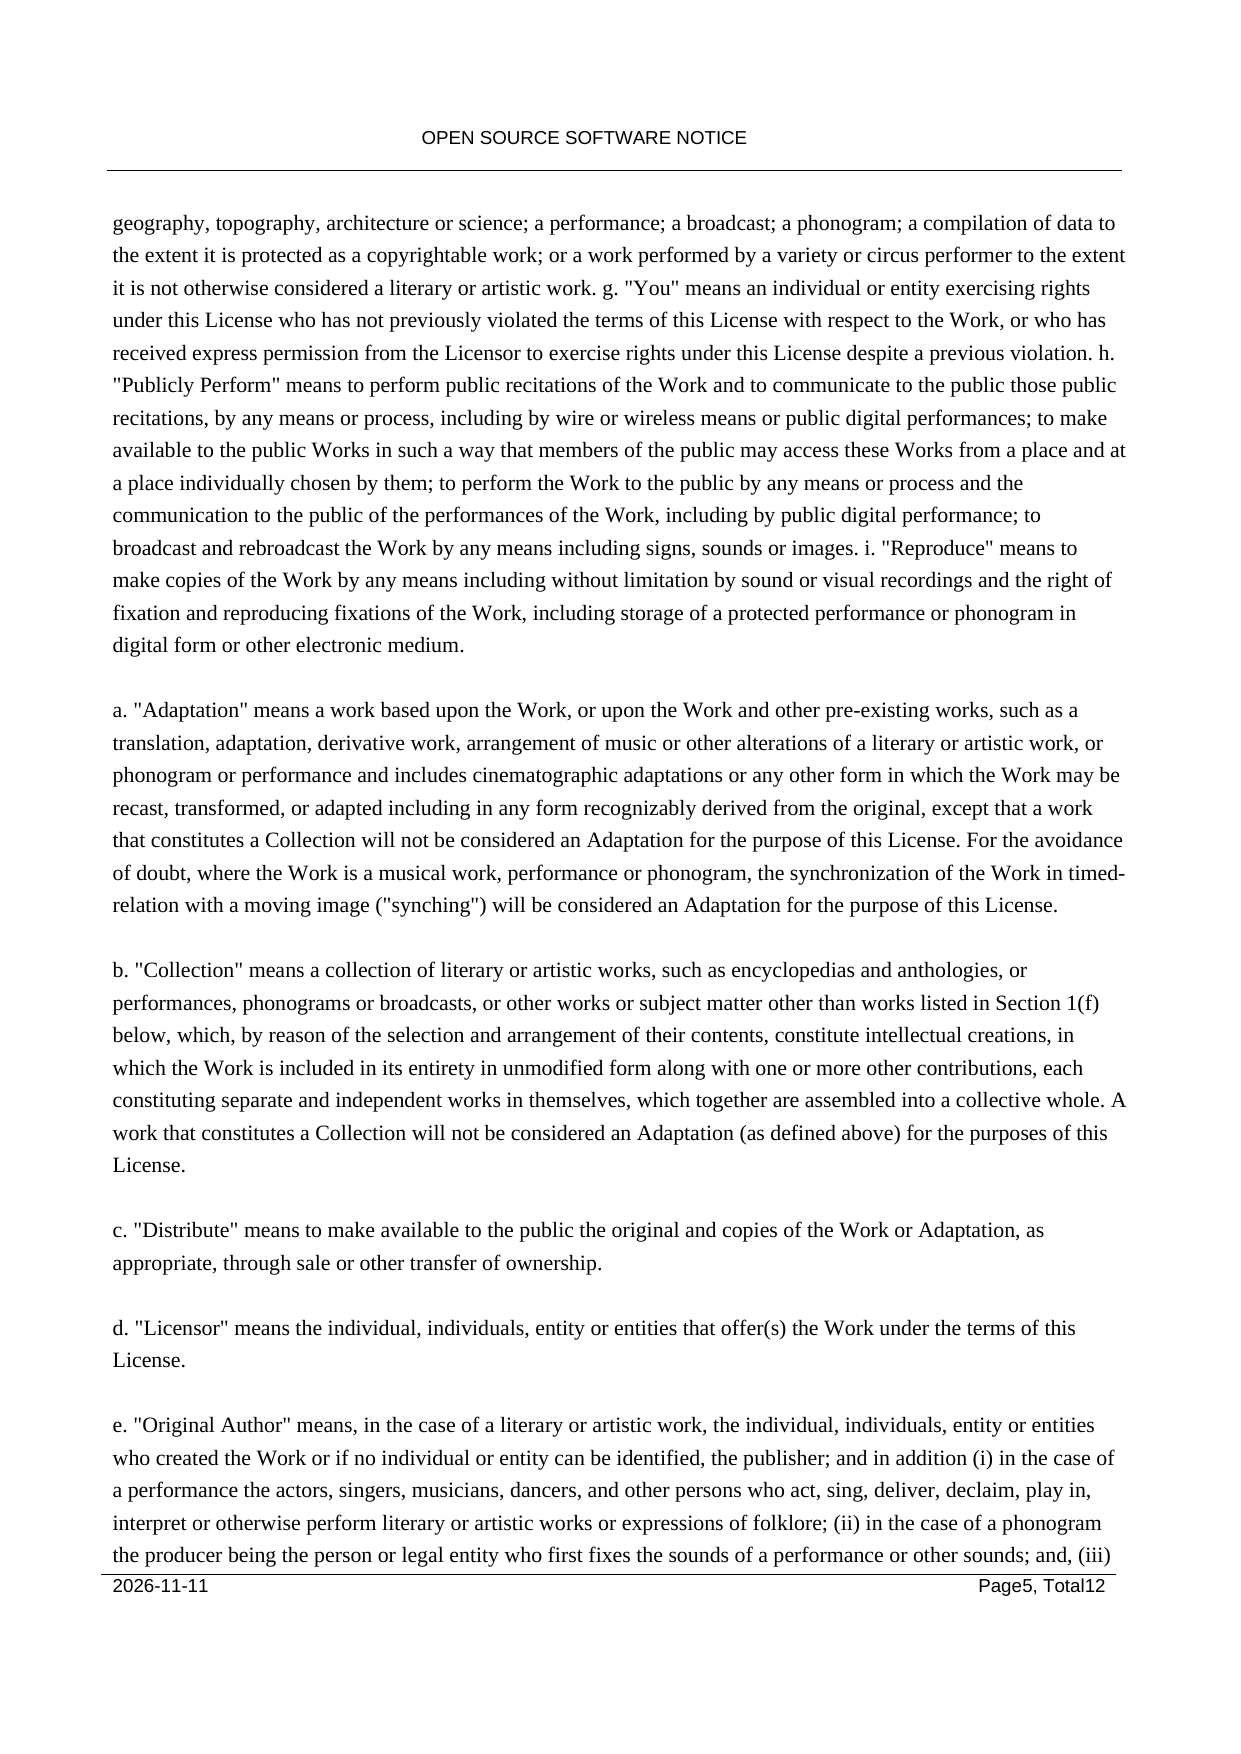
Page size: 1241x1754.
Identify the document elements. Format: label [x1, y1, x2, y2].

text [112, 206, 1128, 1571]
